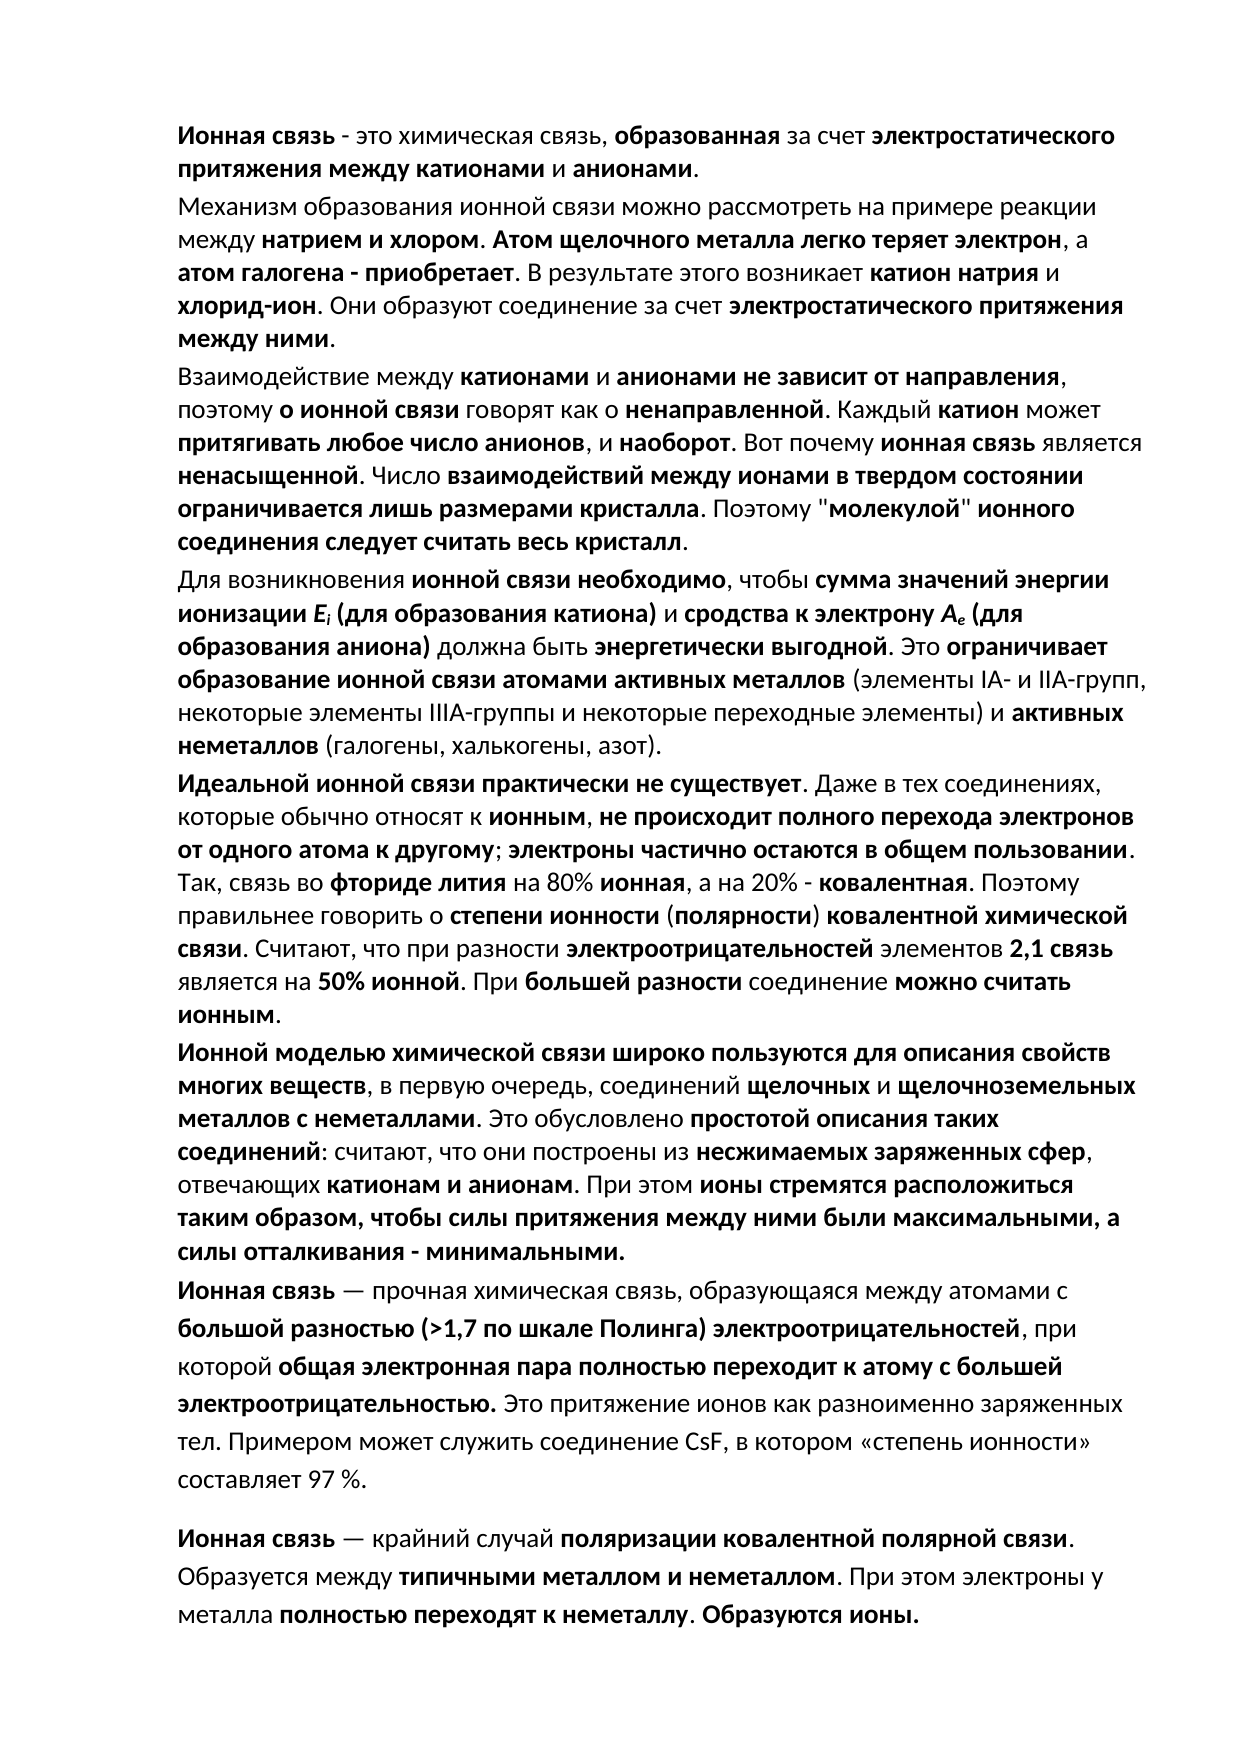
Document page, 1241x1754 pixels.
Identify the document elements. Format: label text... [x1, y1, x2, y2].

text Ионная связь — крайний случай поляризации ковалентной полярной связи. Образуется между типичными металлом и неметаллом. При этом электроны у металла полностью переходят к неметаллу. Образуются ионы. [177, 1521, 1152, 1630]
text Взаимодействие между катионами и анионами не зависит от направления, поэтому о ионной связи говорят как о ненаправленной. Каждый катион может притягивать любое число анионов, и наоборот. Вот почему ионная связь является ненасыщенной. Число взаимодействий между ионами в твердом состоянии ограничивается лишь размерами кристалла. Поэтому "молекулой" ионного соединения следует считать весь кристалл. [177, 359, 1152, 558]
text Ионной моделью химической связи широко пользуются для описания свойств многих веществ, в первую очередь, соединений щелочных и щелочноземельных металлов с неметаллами. Это обусловлено простотой описания таких соединений: считают, что они построены из несжимаемых заряженных сфер, отвечающих катионам и анионам. При этом ионы стремятся расположиться таким образом, чтобы силы притяжения между ними были максимальными, а силы отталкивания - минимальными. [177, 1035, 1152, 1268]
text Механизм образования ионной связи можно рассмотреть на примере реакции между натрием и хлором. Атом щелочного металла легко теряет электрон, а атом галогена - приобретает. В результате этого возникает катион натрия и хлорид-ион. Они образуют соединение за счет электростатического притяжения между ними. [177, 189, 1152, 354]
text Идеальной ионной связи практически не существует. Даже в тех соединениях, которые обычно относят к ионным, не происходит полного перехода электронов от одного атома к другому; электроны частично остаются в общем пользовании. Так, связь во фториде лития на 80% ионная, а на 20% - ковалентная. Поэтому правильнее говорить о степени ионности (полярности) ковалентной химической связи. Считают, что при разности электроотрицательностей элементов 2,1 связь является на 50% ионной. При большей разности соединение можно считать ионным. [177, 766, 1152, 1030]
text Для возникновения ионной связи необходимо, чтобы сумма значений энергии ионизации Ei (для образования катиона) и сродства к электрону Ae (для образования аниона) должна быть энергетически выгодной. Это ограничивает образование ионной связи атомами активных металлов (элементы IA- и IIA-групп, некоторые элементы IIIA-группы и некоторые переходные элементы) и активных неметаллов (галогены, халькогены, азот). [177, 563, 1152, 761]
text Ионная связь — прочная химическая связь, образующаяся между атомами с большой разностью (>1,7 по шкале Полинга) электроотрицательностей, при которой общая электронная пара полностью переходит к атому с большей электроотрицательностью. Это притяжение ионов как разноименно заряженных тел. Примером может служить соединение CsF, в котором «степень ионности» составляет 97 %. [177, 1273, 1152, 1495]
text Ионная связь - это химическая связь, образованная за счет электростатического притяжения между катионами и анионами. [177, 118, 1152, 184]
